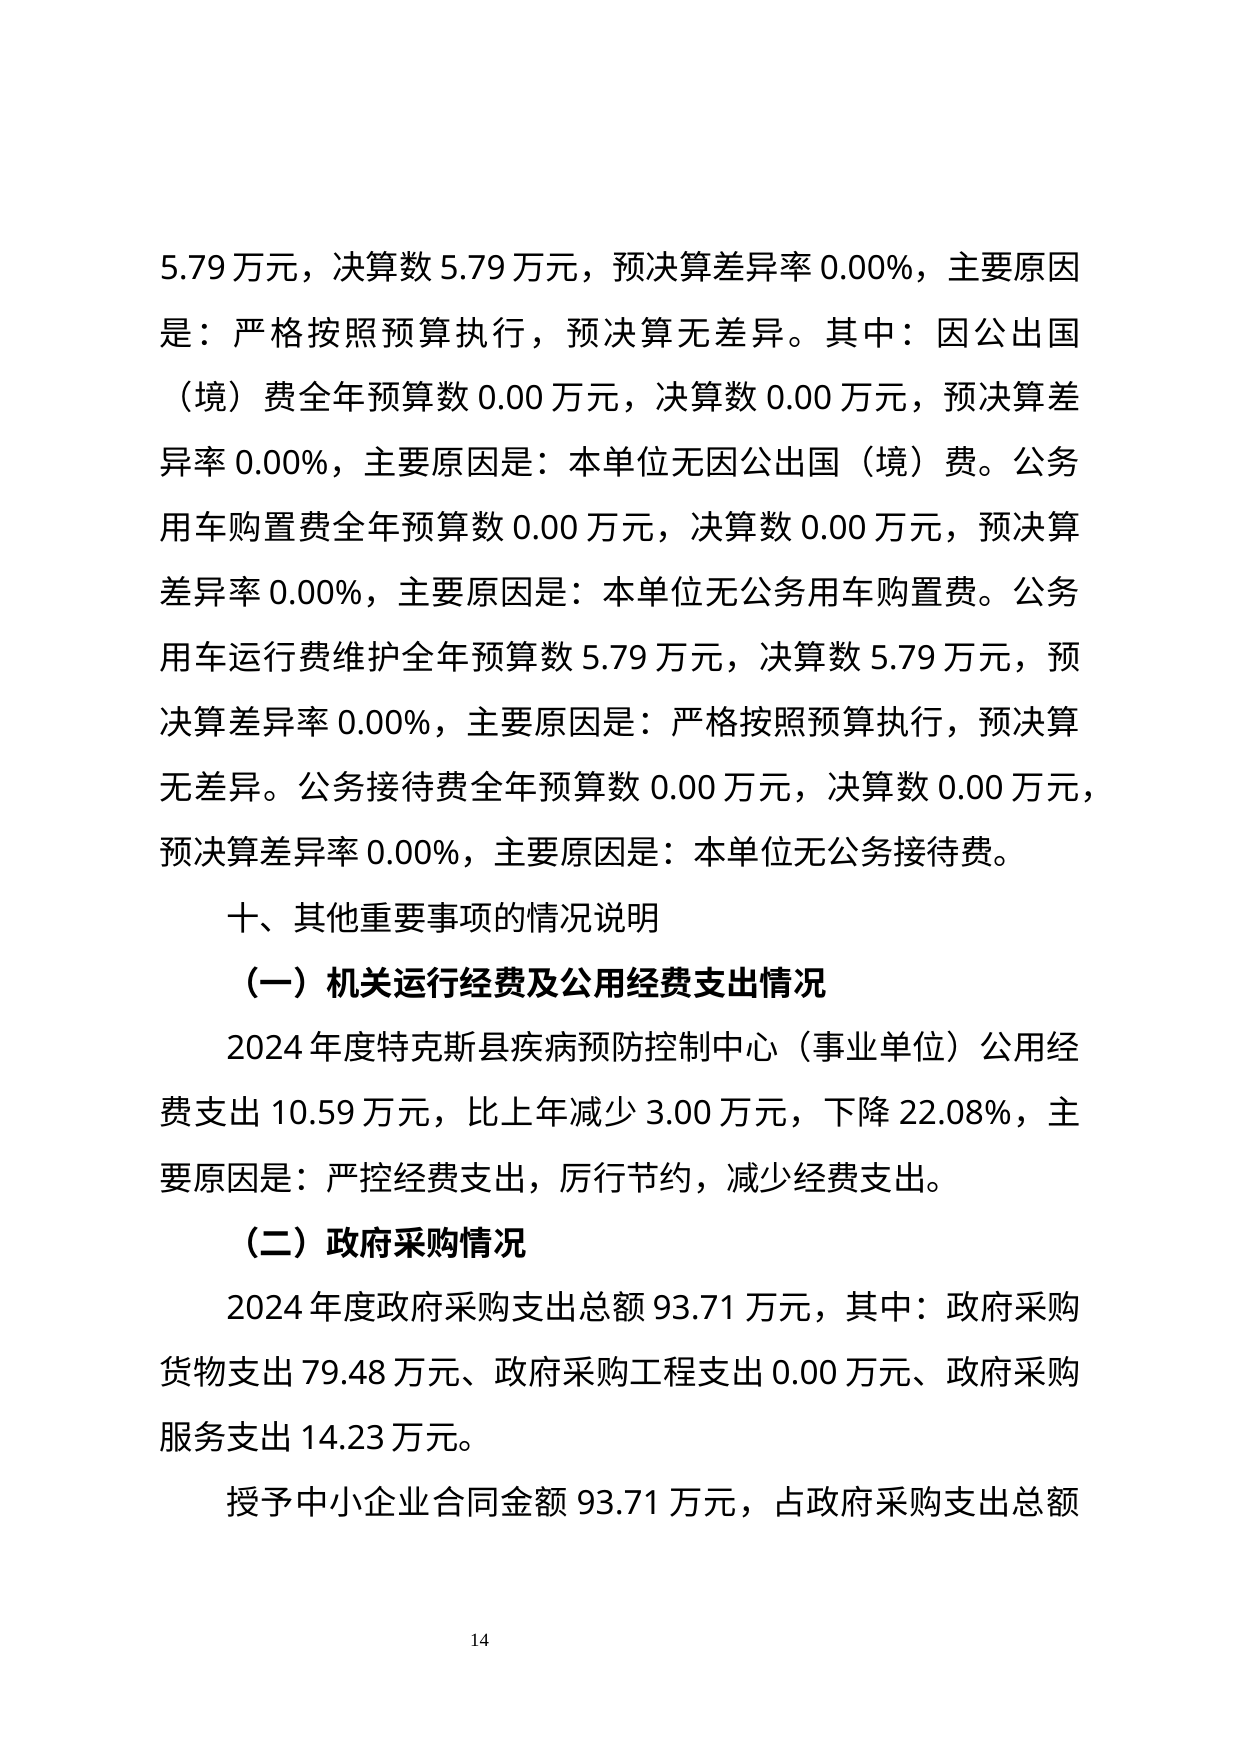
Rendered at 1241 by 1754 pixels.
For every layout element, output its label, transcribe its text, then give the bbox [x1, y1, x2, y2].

text 2024年度政府采购支出总额93.71万元，其中：政府采购货物支出79.48万元、政府采购工程支出0.00万元、政府采购服务支出14.23万元。 [159, 1273, 1081, 1468]
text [159, 233, 1081, 883]
text 2024年度特克斯县疾病预防控制中心（事业单位）公用经费支出10.59万元，比上年减少3.00万元，下降22.08%，主要原因是：严控经费支出，厉行节约，减少经费支出。 [159, 1013, 1081, 1208]
text 十、其他重要事项的情况说明 [159, 883, 1081, 948]
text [159, 1468, 1081, 1533]
text （二）政府采购情况 [159, 1208, 1081, 1273]
text （一）机关运行经费及公用经费支出情况 [159, 948, 1081, 1013]
